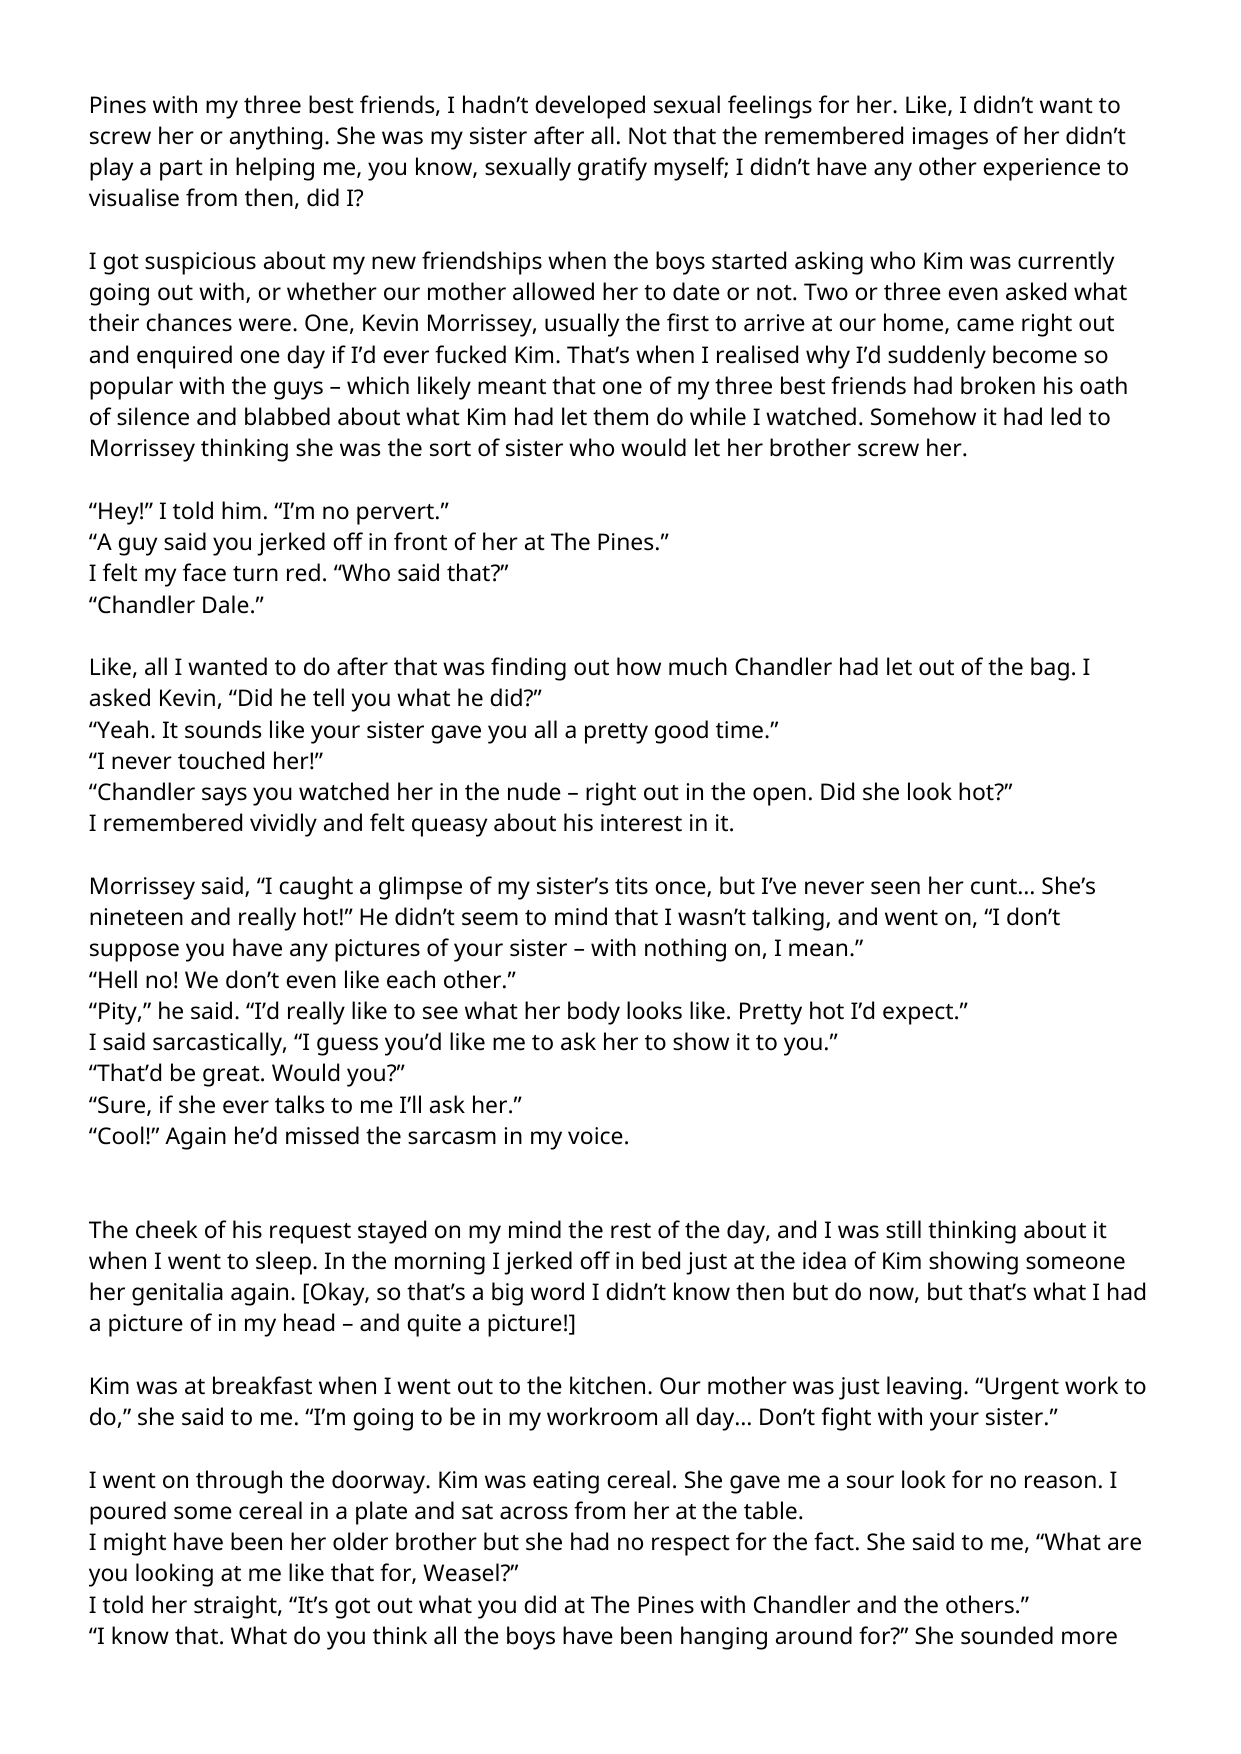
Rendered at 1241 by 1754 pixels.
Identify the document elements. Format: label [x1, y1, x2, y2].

text [89, 89, 1152, 1651]
